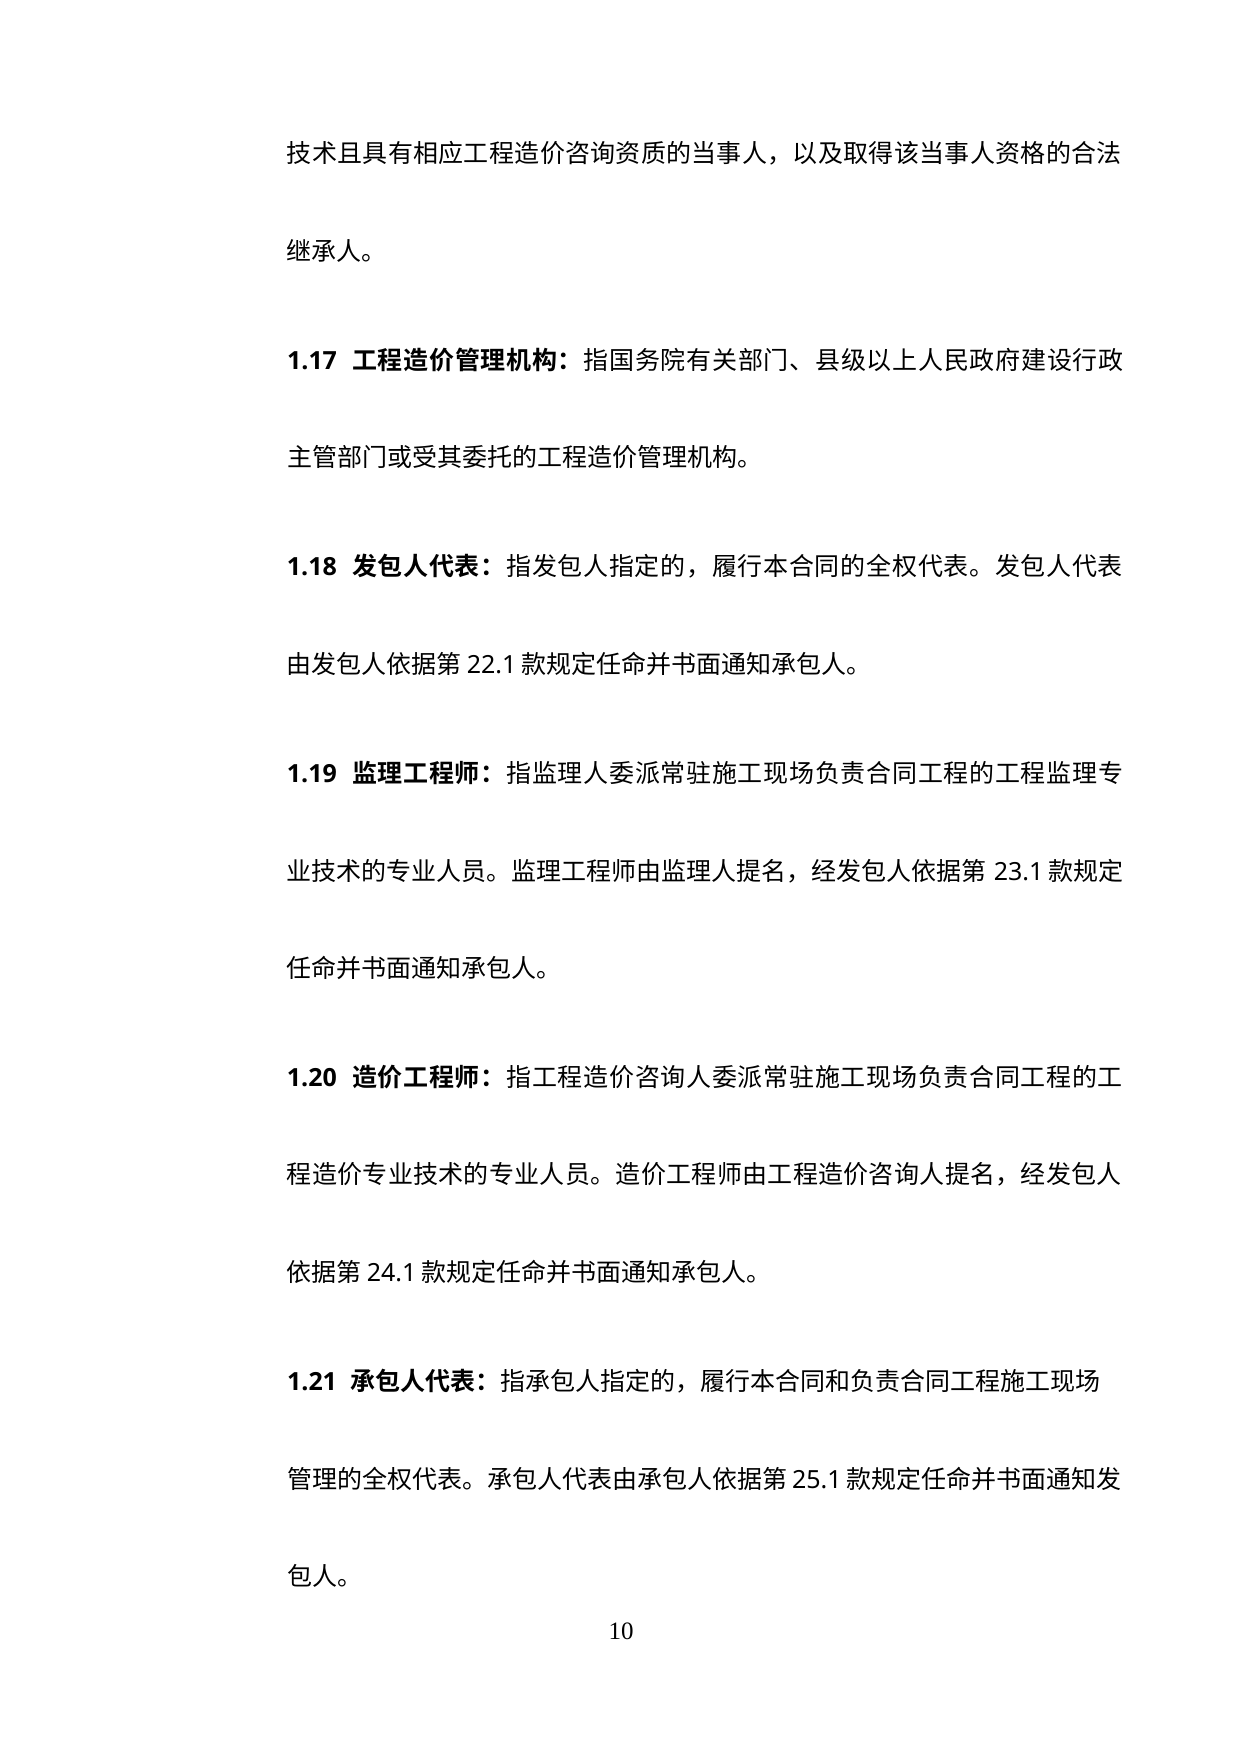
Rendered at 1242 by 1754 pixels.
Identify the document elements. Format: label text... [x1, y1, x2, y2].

text 1.21 承包人代表：指承包人指定的，履行本合同和负责合同工程施工现场管理的全权代表。承包人代表由承包人依据第25.1款规定任命并书面通知发包人。 [287, 1347, 1123, 1607]
text 1.20 造价工程师：指工程造价咨询人委派常驻施工现场负责合同工程的工程造价专业技术的专业人员。造价工程师由工程造价咨询人提名，经发包人依据第24.1款规定任命并书面通知承包人。 [287, 1043, 1123, 1303]
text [287, 119, 1123, 282]
text 1.17 工程造价管理机构：指国务院有关部门、县级以上人民政府建设行政主管部门或受其委托的工程造价管理机构。 [287, 326, 1123, 488]
text 1.19 监理工程师：指监理人委派常驻施工现场负责合同工程的工程监理专业技术的专业人员。监理工程师由监理人提名，经发包人依据第23.1款规定任命并书面通知承包人。 [287, 739, 1123, 999]
text 1.18 发包人代表：指发包人指定的，履行本合同的全权代表。发包人代表由发包人依据第22.1款规定任命并书面通知承包人。 [287, 532, 1123, 695]
